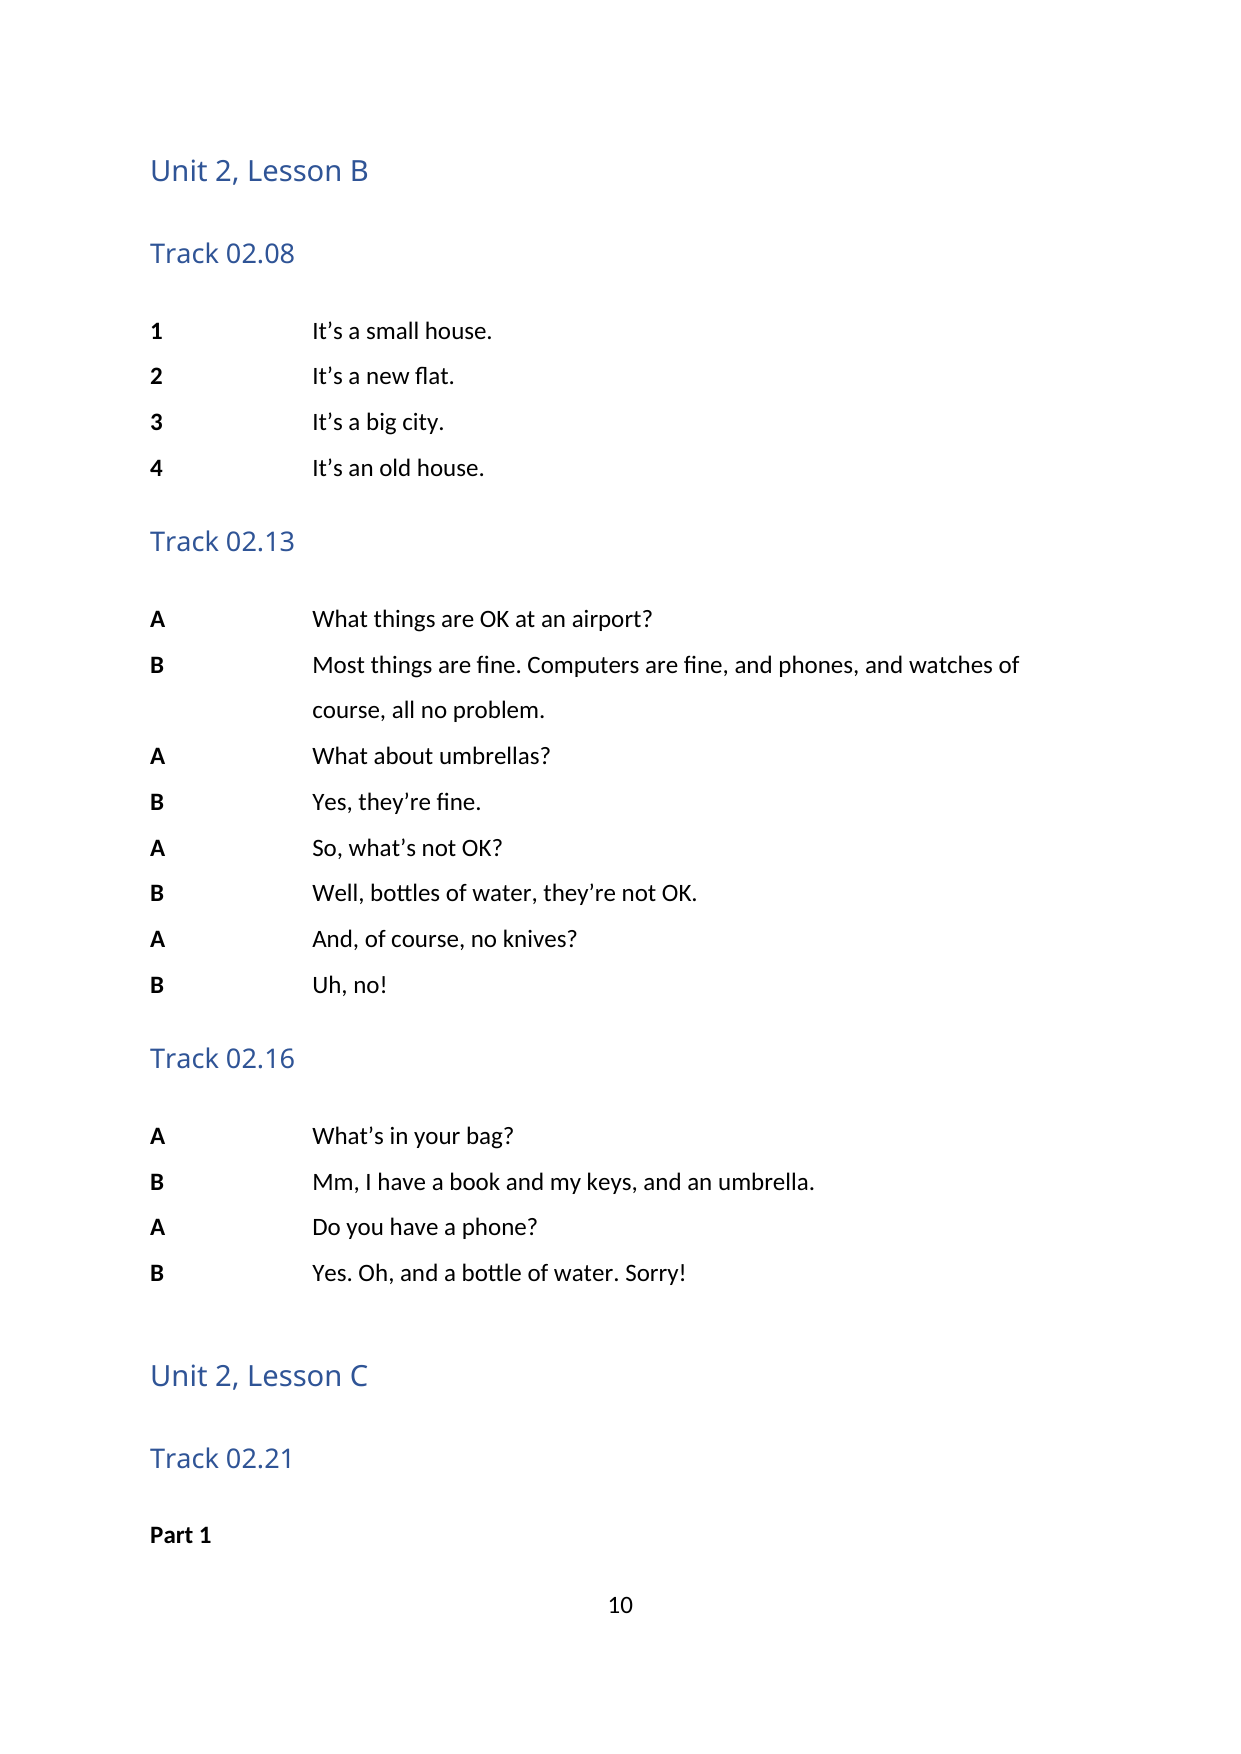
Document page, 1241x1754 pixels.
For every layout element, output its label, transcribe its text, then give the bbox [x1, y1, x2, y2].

subtitle Track 02.16 [150, 1039, 1090, 1076]
text B Yes. Oh, and a bottle of water. Sorry! [150, 1257, 1090, 1288]
text B Mm, I have a book and my keys, and an umbrella. [150, 1166, 1090, 1196]
text A So, what’s not OK? [150, 832, 1090, 862]
subtitle Track 02.13 [150, 523, 1090, 559]
text A What about umbrellas? [150, 740, 1090, 771]
text 4 It’s an old house. [150, 452, 1090, 482]
text B Uh, no! [150, 969, 1090, 999]
text Part 1 [150, 1520, 1090, 1550]
text A Do you have a phone? [150, 1211, 1090, 1242]
text A What things are OK at an airport? [150, 603, 1090, 633]
text A And, of course, no knives? [150, 923, 1090, 954]
text 2 It’s a new flat. [150, 361, 1090, 391]
text 1 It’s a small house. [150, 315, 1090, 345]
text B Yes, they’re fine. [150, 786, 1090, 816]
subtitle Unit 2, Lesson C [150, 1355, 1090, 1394]
text 3 It’s a big city. [150, 406, 1090, 437]
subtitle Track 02.21 [150, 1439, 1090, 1476]
subtitle Unit 2, Lesson B [150, 150, 1090, 190]
text B Well, bottles of water, they’re not OK. [150, 877, 1090, 908]
text B Most things are fine. Computers are fine, and phones, and watches of course, all no problem. [150, 649, 1090, 725]
subtitle Track 02.08 [150, 234, 1090, 271]
text A What’s in your bag? [150, 1120, 1090, 1150]
